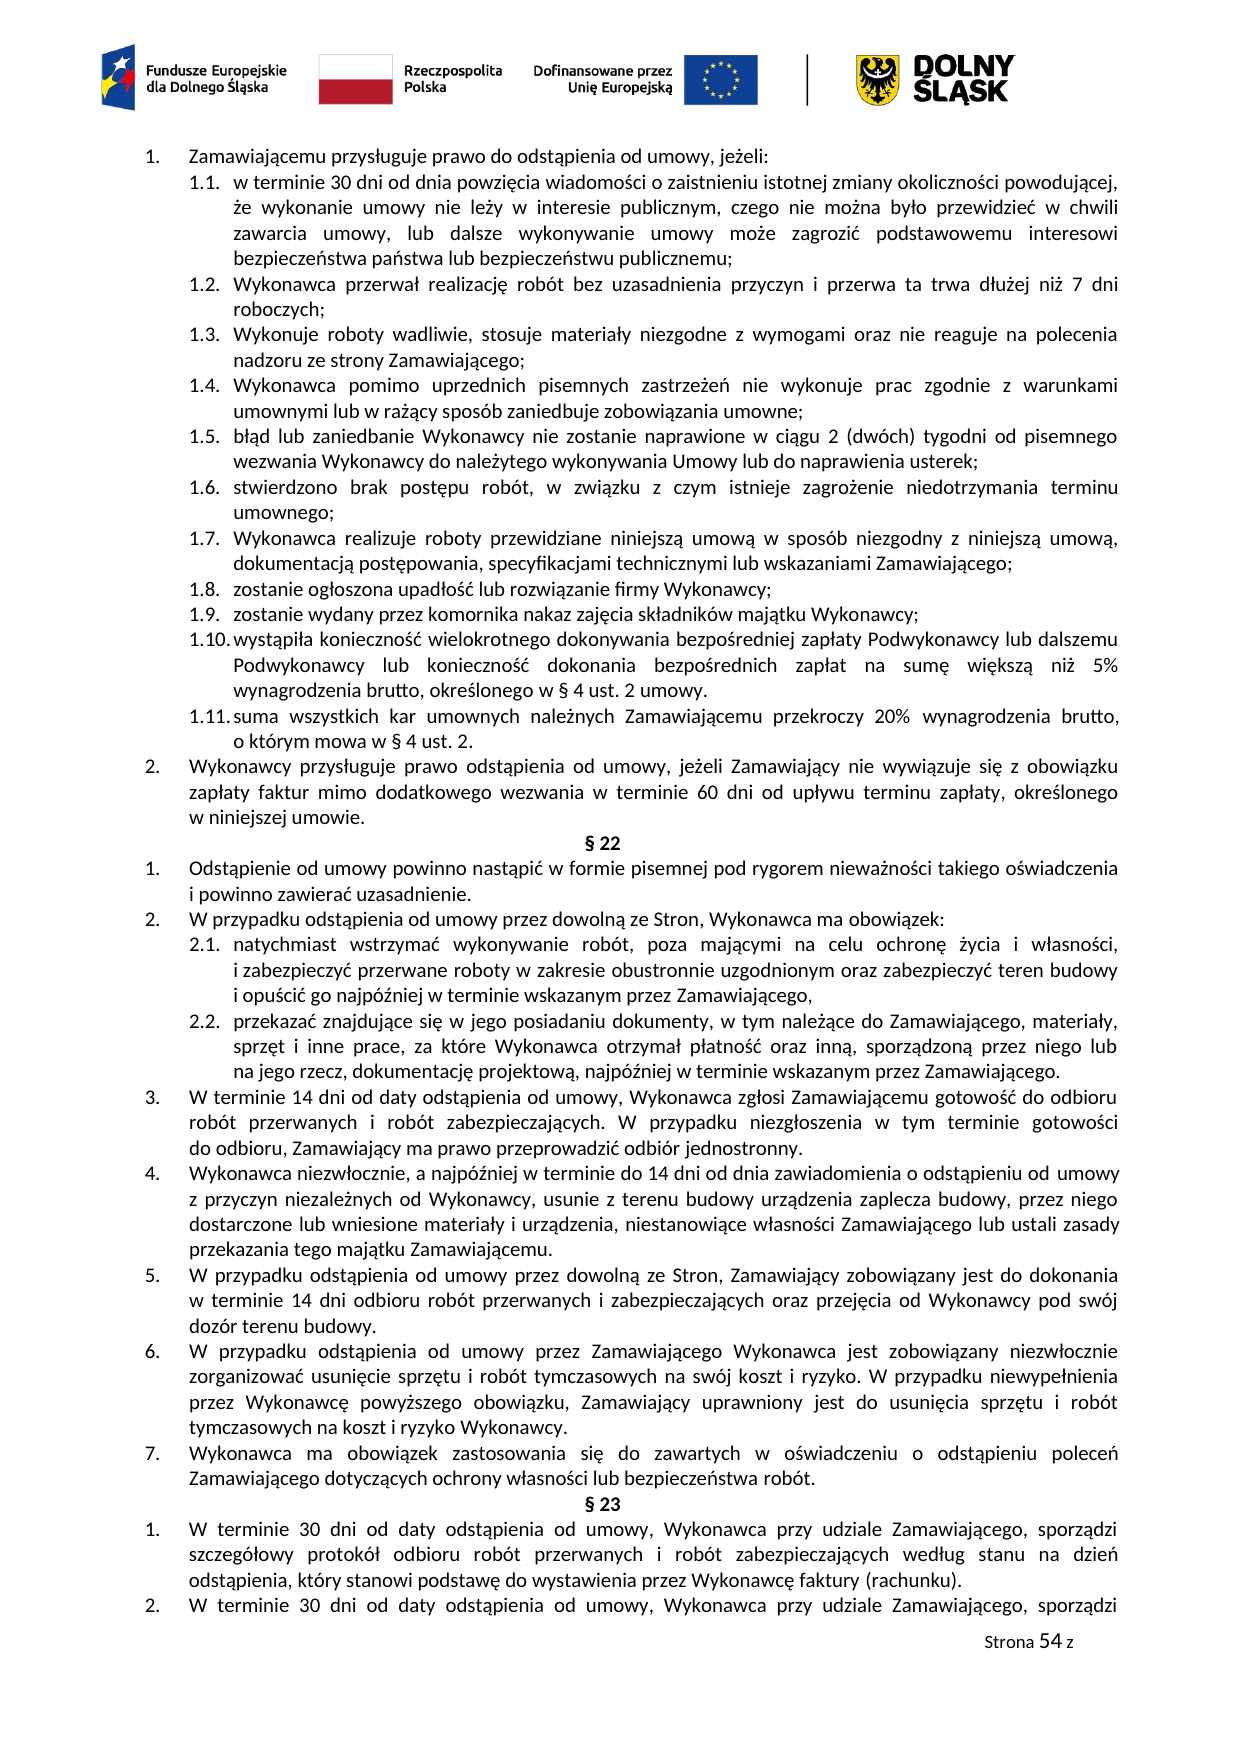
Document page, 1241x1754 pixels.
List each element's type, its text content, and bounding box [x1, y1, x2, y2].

list Wykonawca niezwłocznie, a najpóźniej w terminie do 14 dni od dnia zawiadomienia o odstąpieniu od umowy z przyczyn niezależnych od Wykonawcy, usunie z terenu budowy urządzenia zaplecza budowy, przez niego dostarczone lub wniesione materiały i urządzenia, niestanowiące własności Zamawiającego lub ustali zasady przekazania tego majątku Zamawiającemu. [144, 1160, 1120, 1262]
picture [85, 28, 1031, 127]
list W przypadku odstąpienia od umowy przez dowolną ze Stron, Wykonawca ma obowiązek: [144, 906, 1120, 932]
list Odstąpienie od umowy powinno nastąpić w formie pisemnej pod rygorem nieważności takiego oświadczenia i powinno zawierać uzasadnienie. [144, 855, 1120, 906]
list W terminie 30 dni od daty odstąpienia od umowy, Wykonawca przy udziale Zamawiającego, sporządzi szczegółowy protokół odbioru robót przerwanych i robót zabezpieczających według stanu na dzień odstąpienia, który stanowi podstawę do wystawienia przez Wykonawcę faktury (rachunku). [144, 1516, 1120, 1592]
list Wykonuje roboty wadliwie, stosuje materiały niezgodne z wymogami oraz nie reaguje na polecenia nadzoru ze strony Zamawiającego; [189, 322, 1120, 372]
list Wykonawca przerwał realizację robót bez uzasadnienia przyczyn i przerwa ta trwa dłużej niż 7 dni roboczych; [189, 271, 1120, 322]
list W terminie 14 dni od daty odstąpienia od umowy, Wykonawca zgłosi Zamawiającemu gotowość do odbioru robót przerwanych i robót zabezpieczających. W przypadku niezgłoszenia w tym terminie gotowości do odbioru, Zamawiający ma prawo przeprowadzić odbiór jednostronny. [144, 1084, 1120, 1160]
list stwierdzono brak postępu robót, w związku z czym istnieje zagrożenie niedotrzymania terminu umownego; [189, 474, 1120, 525]
list przekazać znajdujące się w jego posiadaniu dokumenty, w tym należące do Zamawiającego, materiały, sprzęt i inne prace, za które Wykonawca otrzymał płatność oraz inną, sporządzoną przez niego lub na jego rzecz, dokumentację projektową, najpóźniej w terminie wskazanym przez Zamawiającego. [189, 1008, 1120, 1084]
list Wykonawca realizuje roboty przewidziane niniejszą umową w sposób niezgodny z niniejszą umową, dokumentacją postępowania, specyfikacjami technicznymi lub wskazaniami Zamawiającego; [189, 525, 1120, 576]
list natychmiast wstrzymać wykonywanie robót, poza mającymi na celu ochronę życia i własności, i zabezpieczyć przerwane roboty w zakresie obustronnie uzgodnionym oraz zabezpieczyć teren budowy i opuścić go najpóźniej w terminie wskazanym przez Zamawiającego, [189, 932, 1120, 1008]
list suma wszystkich kar umownych należnych Zamawiającemu przekroczy 20% wynagrodzenia brutto, o którym mowa w § 4 ust. 2. [189, 703, 1120, 754]
subtitle § 23 [85, 1491, 1119, 1516]
list W przypadku odstąpienia od umowy przez dowolną ze Stron, Zamawiający zobowiązany jest do dokonania w terminie 14 dni odbioru robót przerwanych i zabezpieczających oraz przejęcia od Wykonawcy pod swój dozór terenu budowy. [144, 1262, 1120, 1338]
list zostanie ogłoszona upadłość lub rozwiązanie firmy Wykonawcy; [189, 576, 1120, 601]
list zostanie wydany przez komornika nakaz zajęcia składników majątku Wykonawcy; [189, 601, 1120, 627]
subtitle § 22 [85, 830, 1119, 855]
list Wykonawcy przysługuje prawo odstąpienia od umowy, jeżeli Zamawiający nie wywiązuje się z obowiązku zapłaty faktur mimo dodatkowego wezwania w terminie 60 dni od upływu terminu zapłaty, określonego w niniejszej umowie. [144, 754, 1120, 830]
list błąd lub zaniedbanie Wykonawcy nie zostanie naprawione w ciągu 2 (dwóch) tygodni od pisemnego wezwania Wykonawcy do należytego wykonywania Umowy lub do naprawienia usterek; [189, 423, 1120, 474]
list Wykonawca pomimo uprzednich pisemnych zastrzeżeń nie wykonuje prac zgodnie z warunkami umownymi lub w rażący sposób zaniedbuje zobowiązania umowne; [189, 372, 1120, 423]
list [144, 1592, 1120, 1618]
list Zamawiającemu przysługuje prawo do odstąpienia od umowy, jeżeli: [144, 144, 1120, 169]
list w terminie 30 dni od dnia powzięcia wiadomości o zaistnieniu istotnej zmiany okoliczności powodującej, że wykonanie umowy nie leży w interesie publicznym, czego nie można było przewidzieć w chwili zawarcia umowy, lub dalsze wykonywanie umowy może zagrozić podstawowemu interesowi bezpieczeństwa państwa lub bezpieczeństwu publicznemu; [189, 169, 1120, 271]
list Wykonawca ma obowiązek zastosowania się do zawartych w oświadczeniu o odstąpieniu poleceń Zamawiającego dotyczących ochrony własności lub bezpieczeństwa robót. [144, 1440, 1120, 1491]
list W przypadku odstąpienia od umowy przez Zamawiającego Wykonawca jest zobowiązany niezwłocznie zorganizować usunięcie sprzętu i robót tymczasowych na swój koszt i ryzyko. W przypadku niewypełnienia przez Wykonawcę powyższego obowiązku, Zamawiający uprawniony jest do usunięcia sprzętu i robót tymczasowych na koszt i ryzyko Wykonawcy. [144, 1338, 1120, 1440]
list wystąpiła konieczność wielokrotnego dokonywania bezpośredniej zapłaty Podwykonawcy lub dalszemu Podwykonawcy lub konieczność dokonania bezpośrednich zapłat na sumę większą niż 5% wynagrodzenia brutto, określonego w § 4 ust. 2 umowy. [189, 627, 1120, 703]
